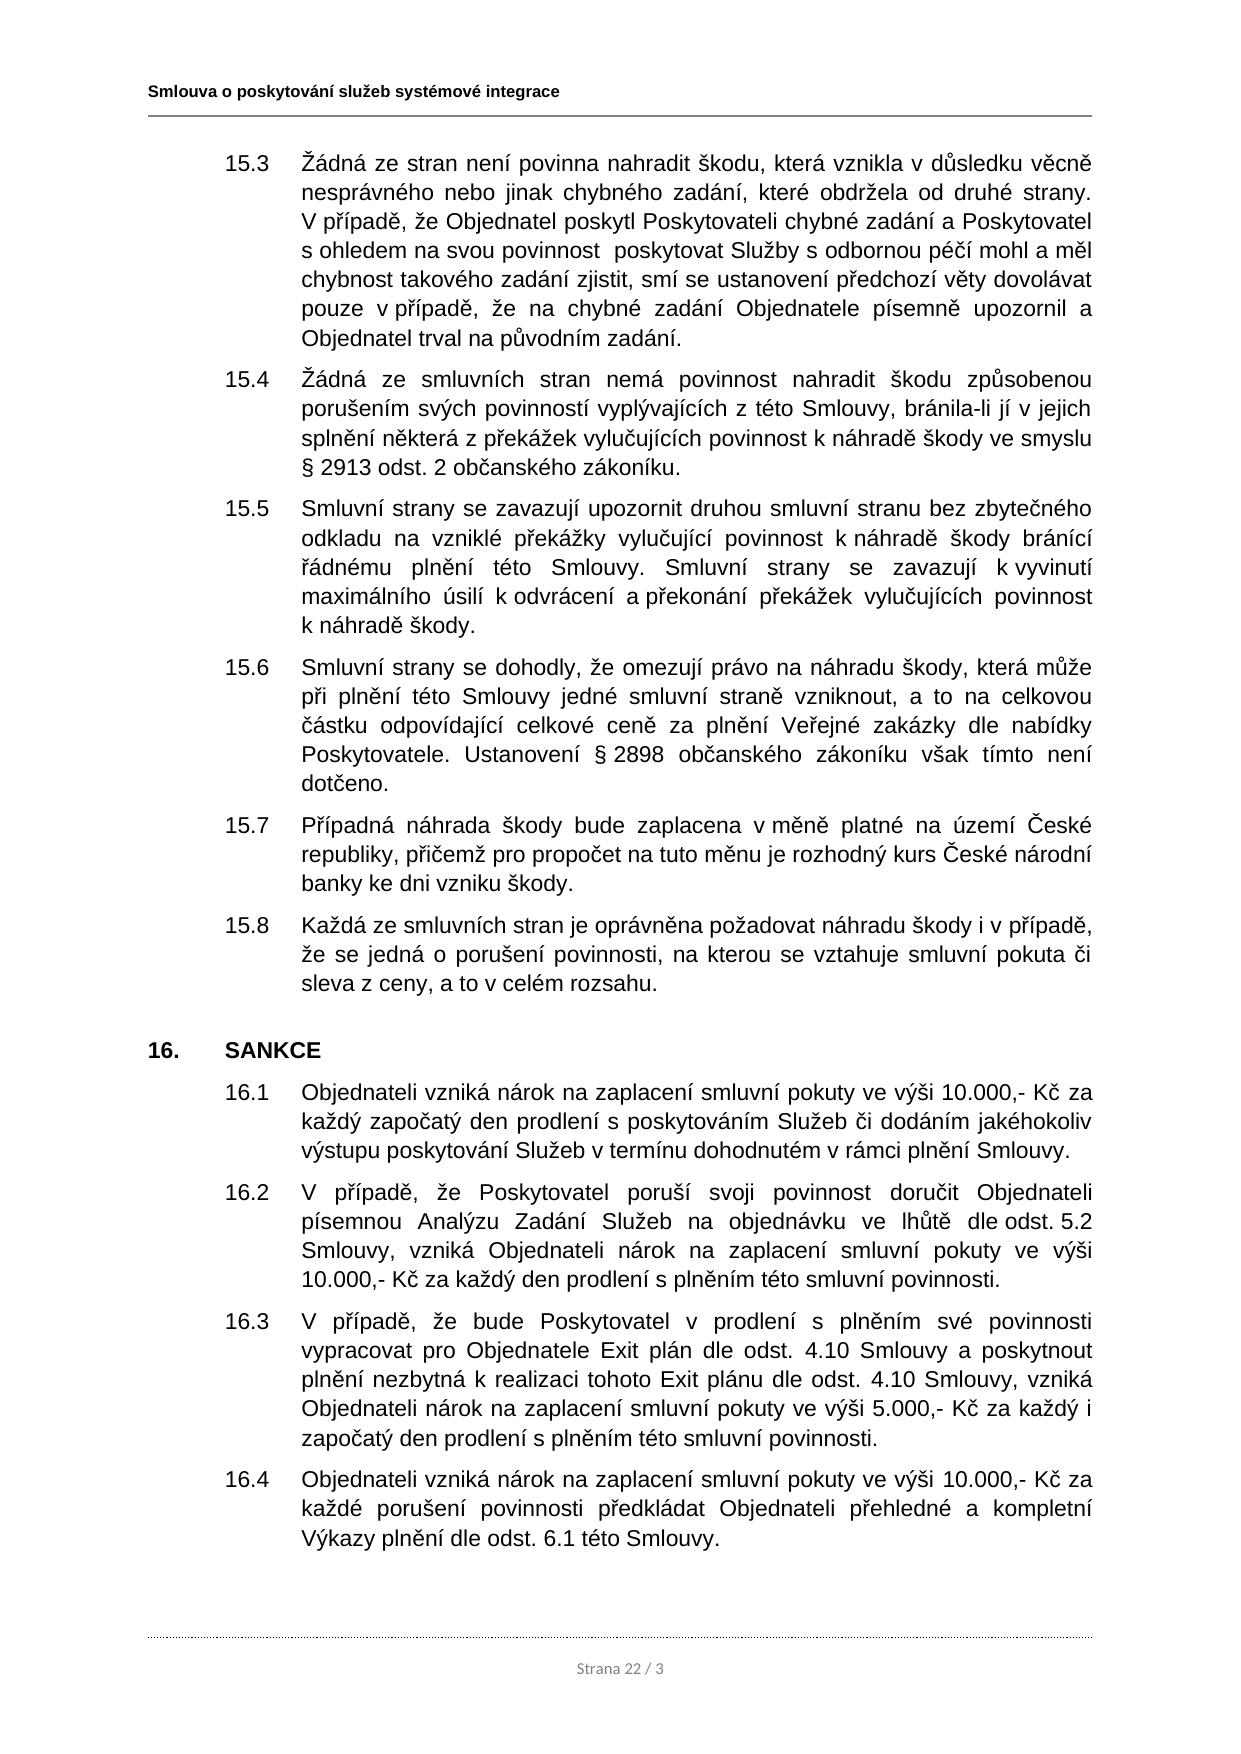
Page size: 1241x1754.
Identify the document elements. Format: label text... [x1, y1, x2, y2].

text Případná náhrada škody bude zaplacena v měně platné na území České republiky, přičemž pro propočet na tuto měnu je rozhodný kurs České národní banky ke dni vzniku škody. [224, 810, 1092, 898]
text Objednateli vzniká nárok na zaplacení smluvní pokuty ve výši 10.000,- Kč za každé porušení povinnosti předkládat Objednateli přehledné a kompletní Výkazy plnění dle odst. 6.1 této Smlouvy. [224, 1464, 1092, 1552]
text Každá ze smluvních stran je oprávněna požadovat náhradu škody i v případě, že se jedná o porušení povinnosti, na kterou se vztahuje smluvní pokuta či sleva z ceny, a to v celém rozsahu. [224, 910, 1092, 998]
text SANKCE [148, 1035, 1092, 1064]
text Smluvní strany se dohodly, že omezují právo na náhradu škody, která může při plnění této Smlouvy jedné smluvní straně vzniknout, a to na celkovou částku odpovídající celkové ceně za plnění Veřejné zakázky dle nabídky Poskytovatele. Ustanovení § 2898 občanského zákoníku však tímto není dotčeno. [224, 652, 1092, 798]
text Smluvní strany se zavazují upozornit druhou smluvní stranu bez zbytečného odkladu na vzniklé překážky vylučující povinnost k náhradě škody bránící řádnému plnění této Smlouvy. Smluvní strany se zavazují k vyvinutí maximálního úsilí k odvrácení a překonání překážek vylučujících povinnost k náhradě škody. [224, 493, 1092, 639]
text Žádná ze stran není povinna nahradit škodu, která vznikla v důsledku věcně nesprávného nebo jinak chybného zadání, které obdržela od druhé strany. V případě, že Objednatel poskytl Poskytovateli chybné zadání a Poskytovatel s ohledem na svou povinnost poskytovat Služby s odbornou péčí mohl a měl chybnost takového zadání zjistit, smí se ustanovení předchozí věty dovolávat pouze v případě, že na chybné zadání Objednatele písemně upozornil a Objednatel trval na původním zadání. [224, 148, 1092, 352]
text V případě, že Poskytovatel poruší svoji povinnost doručit Objednateli písemnou Analýzu Zadání Služeb na objednávku ve lhůtě dle odst. 5.2 Smlouvy, vzniká Objednateli nárok na zaplacení smluvní pokuty ve výši 10.000,- Kč za každý den prodlení s plněním této smluvní povinnosti. [224, 1177, 1092, 1293]
text V případě, že bude Poskytovatel v prodlení s plněním své povinnosti vypracovat pro Objednatele Exit plán dle odst. 4.10 Smlouvy a poskytnout plnění nezbytná k realizaci tohoto Exit plánu dle odst. 4.10 Smlouvy, vzniká Objednateli nárok na zaplacení smluvní pokuty ve výši 5.000,- Kč za každý i započatý den prodlení s plněním této smluvní povinnosti. [224, 1306, 1092, 1452]
text Žádná ze smluvních stran nemá povinnost nahradit škodu způsobenou porušením svých povinností vyplývajících z této Smlouvy, bránila-li jí v jejich splnění některá z překážek vylučujících povinnost k náhradě škody ve smyslu § 2913 odst. 2 občanského zákoníku. [224, 364, 1092, 481]
text Objednateli vzniká nárok na zaplacení smluvní pokuty ve výši 10.000,- Kč za každý započatý den prodlení s poskytováním Služeb či dodáním jakéhokoliv výstupu poskytování Služeb v termínu dohodnutém v rámci plnění Smlouvy. [224, 1077, 1092, 1164]
